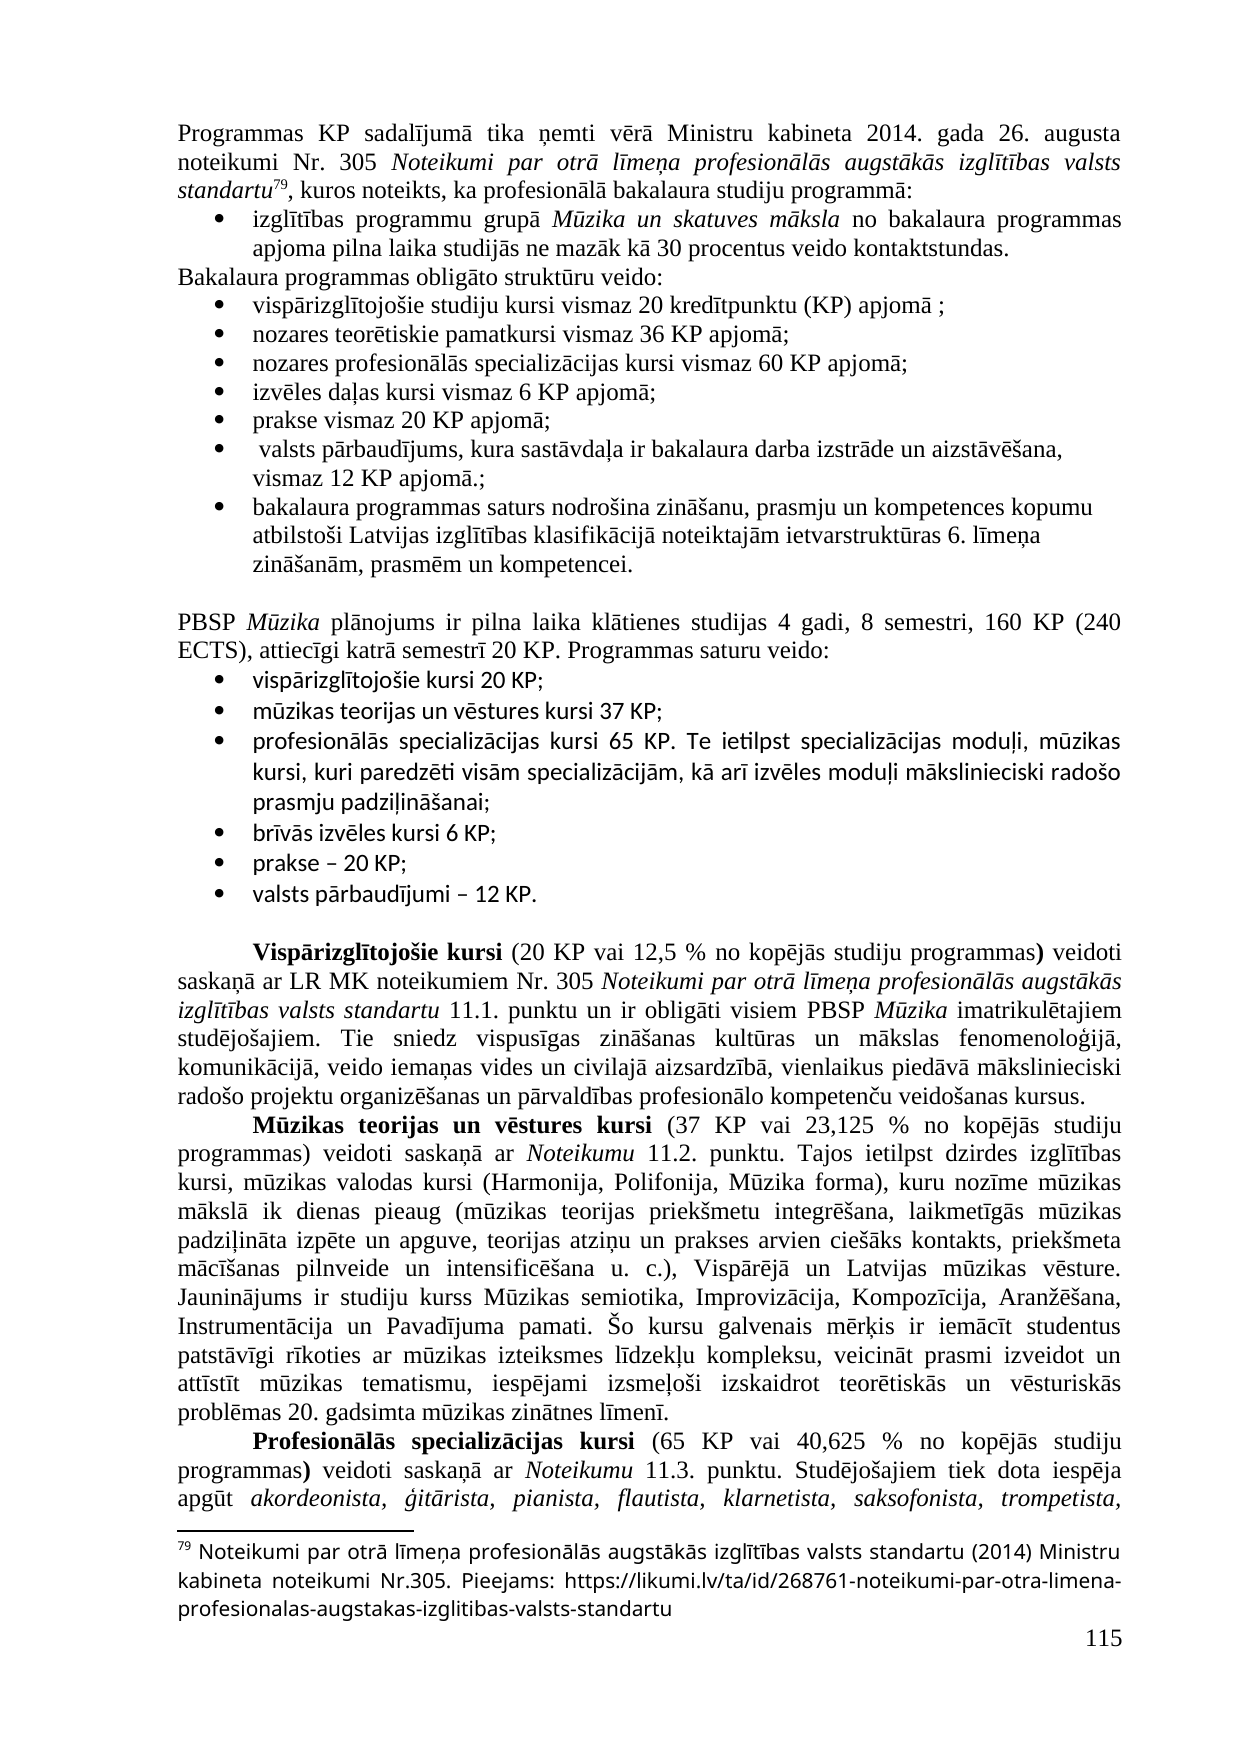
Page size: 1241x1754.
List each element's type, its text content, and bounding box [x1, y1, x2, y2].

list valsts pārbaudījumi – 12 KP. [215, 878, 1122, 908]
list valsts pārbaudījums, kura sastāvdaļa ir bakalaura darba izstrāde un aizstāvēšana, vismaz 12 KP apjomā.; [215, 434, 1122, 492]
list nozares teorētiskie pamatkursi vismaz 36 KP apjomā; [215, 319, 1122, 348]
list izglītības programmu grupā Mūzika un skatuves māksla no bakalaura programmas apjoma pilna laika studijās ne mazāk kā 30 procentus veido kontaktstundas. [215, 204, 1122, 262]
list mūzikas teorijas un vēstures kursi 37 KP; [215, 695, 1122, 725]
list profesionālās specializācijas kursi 65 KP. Te ietilpst specializācijas moduļi, mūzikas kursi, kuri paredzēti visām specializācijām, kā arī izvēles moduļi mākslinieciski radošo prasmju padziļināšanai; [215, 725, 1122, 817]
text Mūzikas teorijas un vēstures kursi (37 KP vai 23,125 % no kopējās studiju programmas) veidoti saskaņā ar Noteikumu 11.2. punktu. Tajos ietilpst dzirdes izglītības kursi, mūzikas valodas kursi (Harmonija, Polifonija, Mūzika forma), kuru nozīme mūzikas mākslā ik dienas pieaug (mūzikas teorijas priekšmetu integrēšana, laikmetīgās mūzikas padziļināta izpēte un apguve, teorijas atziņu un prakses arvien ciešāks kontakts, priekšmeta mācīšanas pilnveide un intensificēšana u. c.), Vispārējā un Latvijas mūzikas vēsture. Jauninājums ir studiju kurss Mūzikas semiotika, Improvizācija, Kompozīcija, Aranžēšana, Instrumentācija un Pavadījuma pamati. Šo kursu galvenais mērķis ir iemācīt studentus patstāvīgi rīkoties ar mūzikas izteiksmes līdzekļu kompleksu, veicināt prasmi izveidot un attīstīt mūzikas tematismu, iespējami izsmeļoši izskaidrot teorētiskās un vēsturiskās problēmas 20. gadsimta mūzikas zinātnes līmenī. [177, 1110, 1122, 1426]
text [177, 1426, 1122, 1512]
list vispārizglītojošie studiju kursi vismaz 20 kredītpunktu (KP) apjomā ; [215, 291, 1122, 319]
list brīvās izvēles kursi 6 KP; [215, 817, 1122, 847]
text Programmas KP sadalījumā tika ņemti vērā Ministru kabineta 2014. gada 26. augusta noteikumi Nr. 305 Noteikumi par otrā līmeņa profesionālās augstākās izglītības valsts standartu, kuros noteikts, ka profesionālā bakalaura studiju programmā: [177, 118, 1122, 204]
text PBSP Mūzika plānojums ir pilna laika klātienes studijas 4 gadi, 8 semestri, 160 KP (240 ECTS), attiecīgi katrā semestrī 20 KP. Programmas saturu veido: [177, 607, 1122, 664]
list izvēles daļas kursi vismaz 6 KP apjomā; [215, 377, 1122, 406]
list vispārizglītojošie kursi 20 KP; [215, 664, 1122, 695]
text Vispārizglītojošie kursi (20 KP vai 12,5 % no kopējās studiju programmas) veidoti saskaņā ar LR MK noteikumiem Nr. 305 Noteikumi par otrā līmeņa profesionālās augstākās izglītības valsts standartu 11.1. punktu un ir obligāti visiem PBSP Mūzika imatrikulētajiem studējošajiem. Tie sniedz vispusīgas zināšanas kultūras un mākslas fenomenoloģijā, komunikācijā, veido iemaņas vides un civilajā aizsardzībā, vienlaikus piedāvā mākslinieciski radošo projektu organizēšanas un pārvaldības profesionālo kompetenču veidošanas kursus. [177, 937, 1122, 1110]
list bakalaura programmas saturs nodrošina zināšanu, prasmju un kompetences kopumu atbilstoši Latvijas izglītības klasifikācijā noteiktajām ietvarstruktūras 6. līmeņa zināšanām, prasmēm un kompetencei. [215, 492, 1122, 578]
list prakse – 20 KP; [215, 847, 1122, 878]
list prakse vismaz 20 KP apjomā; [215, 406, 1122, 434]
list nozares profesionālās specializācijas kursi vismaz 60 KP apjomā; [215, 348, 1122, 377]
text Bakalaura programmas obligāto struktūru veido: [177, 262, 1122, 291]
